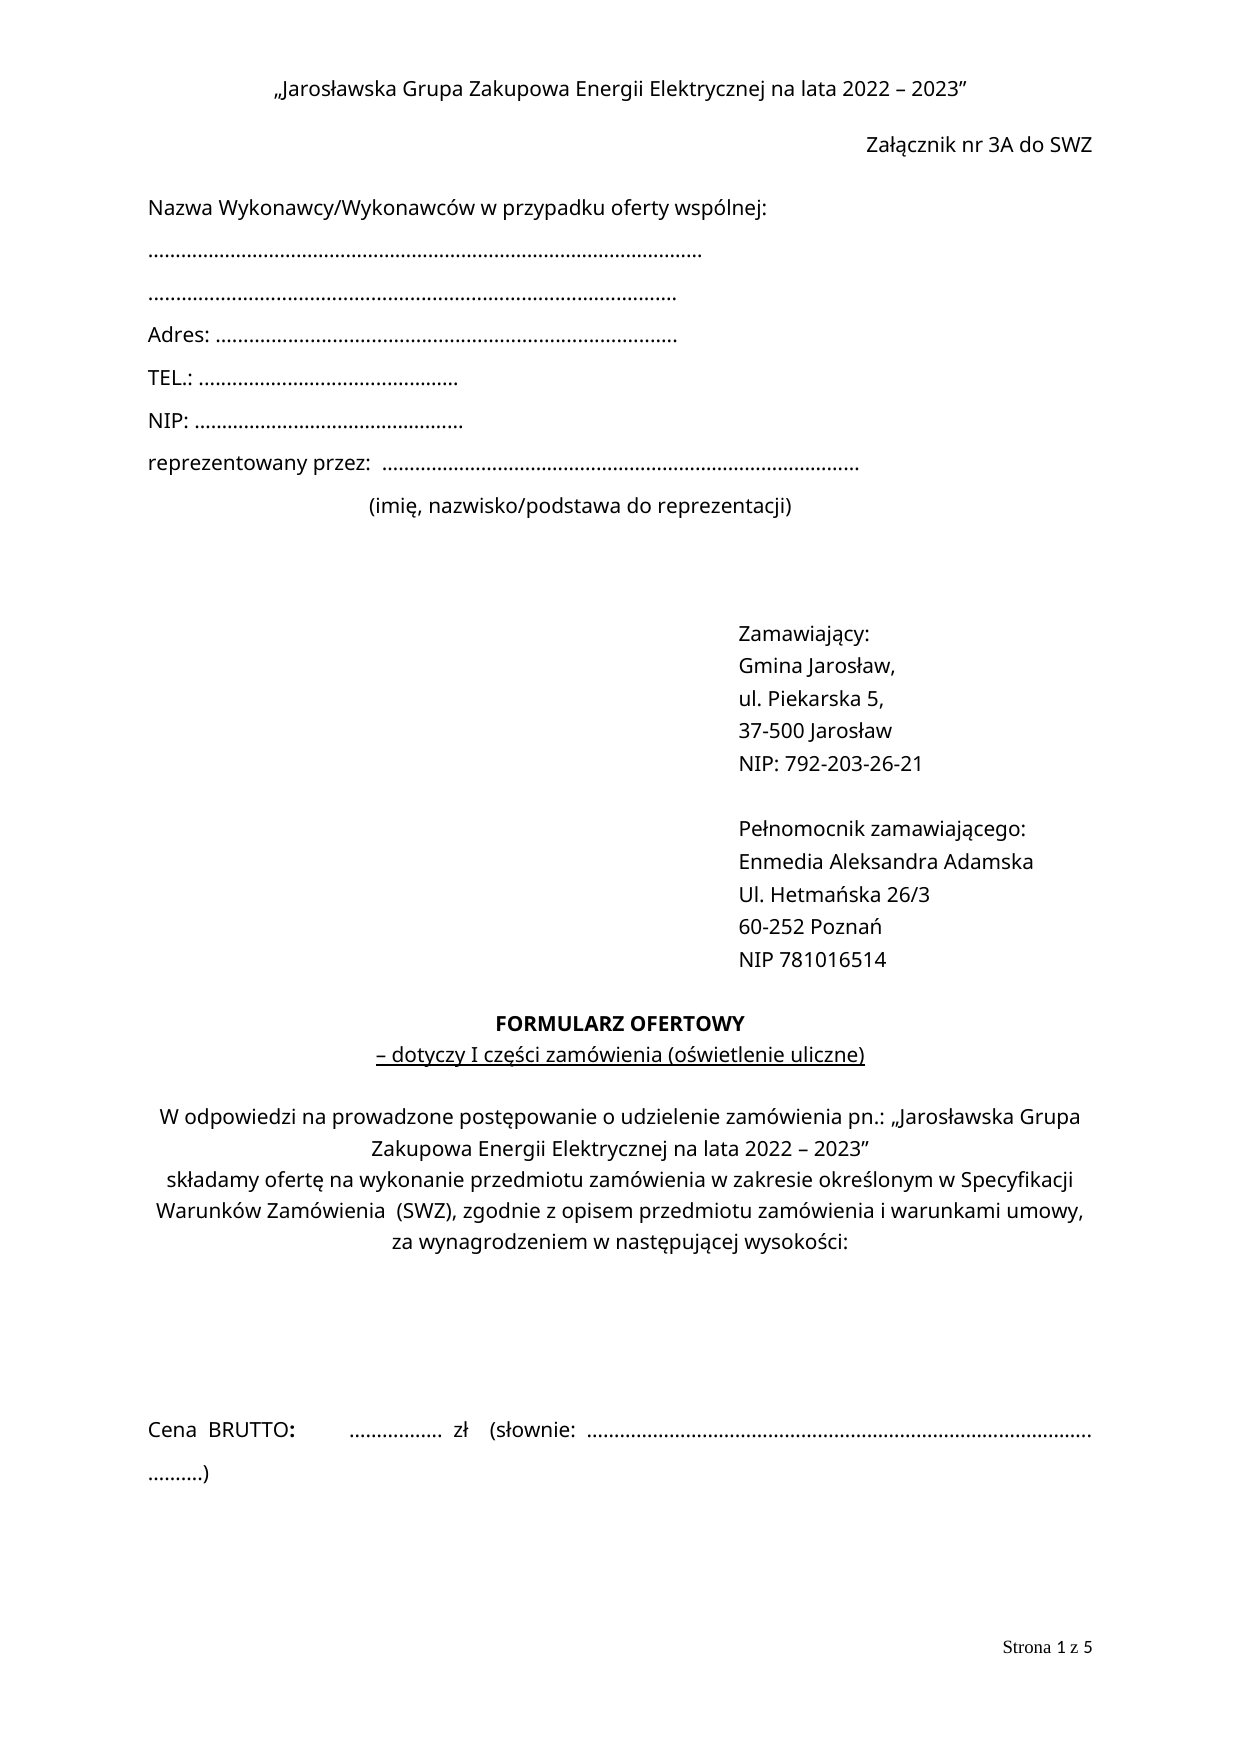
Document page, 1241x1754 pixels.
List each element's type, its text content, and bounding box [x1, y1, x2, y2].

text Enmedia Aleksandra Adamska [738, 847, 1092, 876]
text ul. Piekarska 5, [738, 684, 1092, 712]
text Załącznik nr 3A do SWZ [148, 130, 1092, 159]
text FORMULARZ OFERTOWY [148, 1009, 1092, 1037]
text Zamawiający: [738, 619, 1092, 647]
text Nazwa Wykonawcy/Wykonawców w przypadku oferty wspólnej: [148, 193, 1092, 221]
text W odpowiedzi na prowadzone postępowanie o udzielenie zamówienia pn.: „Jarosławska Grupa Zakupowa Energii Elektrycznej na lata 2022 – 2023” [148, 1102, 1092, 1162]
text NIP: ……………………………………….... [148, 406, 1092, 434]
text (imię, nazwisko/podstawa do reprezentacji) [369, 491, 1092, 605]
text Ul. Hetmańska 26/3 [738, 880, 1092, 908]
text ............................................................................................... [148, 278, 1092, 306]
text NIP: 792-203-26-21 [738, 749, 1092, 778]
text – dotyczy I części zamówienia (oświetlenie uliczne) [148, 1040, 1092, 1068]
text reprezentowany przez: …………………………………………………………………………… [148, 448, 1092, 477]
text 37-500 Jarosław [738, 717, 1092, 745]
text Adres: ................................................................................... [148, 321, 1092, 349]
text Cena BRUTTO: ……….……. zł (słownie: ………………………………………………………………………………..……….) [148, 1415, 1092, 1486]
text Gmina Jarosław, [738, 651, 1092, 680]
text …………………………………………………………………………………..…… [148, 235, 1092, 264]
text Pełnomocnik zamawiającego: [738, 814, 1092, 843]
text składamy ofertę na wykonanie przedmiotu zamówienia w zakresie określonym w Specyfikacji Warunków Zamówienia (SWZ), zgodnie z opisem przedmiotu zamówienia i warunkami umowy, za wynagrodzeniem w następującej wysokości: [148, 1165, 1092, 1256]
text 60-252 Poznań [738, 912, 1092, 941]
text TEL.: .........…….……................……… [148, 363, 1092, 392]
text NIP 781016514 [738, 945, 1092, 973]
